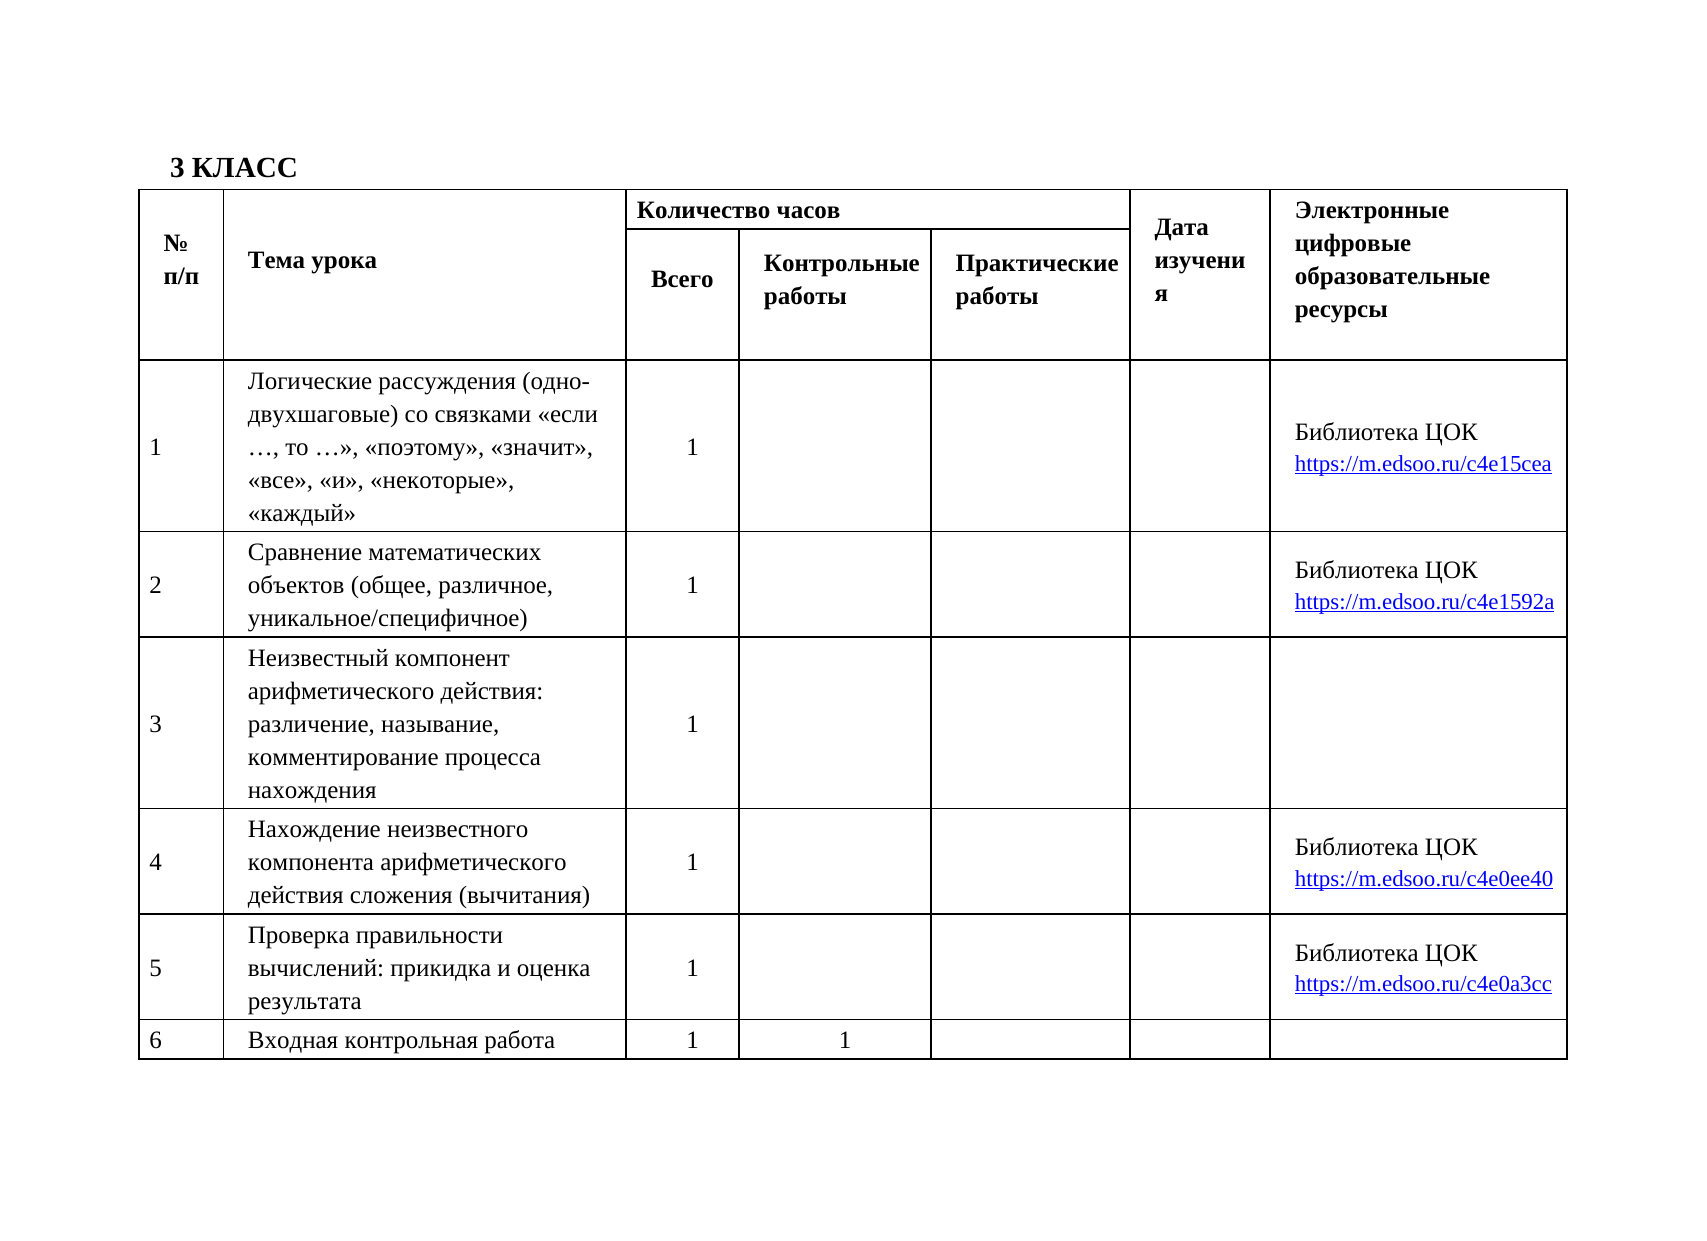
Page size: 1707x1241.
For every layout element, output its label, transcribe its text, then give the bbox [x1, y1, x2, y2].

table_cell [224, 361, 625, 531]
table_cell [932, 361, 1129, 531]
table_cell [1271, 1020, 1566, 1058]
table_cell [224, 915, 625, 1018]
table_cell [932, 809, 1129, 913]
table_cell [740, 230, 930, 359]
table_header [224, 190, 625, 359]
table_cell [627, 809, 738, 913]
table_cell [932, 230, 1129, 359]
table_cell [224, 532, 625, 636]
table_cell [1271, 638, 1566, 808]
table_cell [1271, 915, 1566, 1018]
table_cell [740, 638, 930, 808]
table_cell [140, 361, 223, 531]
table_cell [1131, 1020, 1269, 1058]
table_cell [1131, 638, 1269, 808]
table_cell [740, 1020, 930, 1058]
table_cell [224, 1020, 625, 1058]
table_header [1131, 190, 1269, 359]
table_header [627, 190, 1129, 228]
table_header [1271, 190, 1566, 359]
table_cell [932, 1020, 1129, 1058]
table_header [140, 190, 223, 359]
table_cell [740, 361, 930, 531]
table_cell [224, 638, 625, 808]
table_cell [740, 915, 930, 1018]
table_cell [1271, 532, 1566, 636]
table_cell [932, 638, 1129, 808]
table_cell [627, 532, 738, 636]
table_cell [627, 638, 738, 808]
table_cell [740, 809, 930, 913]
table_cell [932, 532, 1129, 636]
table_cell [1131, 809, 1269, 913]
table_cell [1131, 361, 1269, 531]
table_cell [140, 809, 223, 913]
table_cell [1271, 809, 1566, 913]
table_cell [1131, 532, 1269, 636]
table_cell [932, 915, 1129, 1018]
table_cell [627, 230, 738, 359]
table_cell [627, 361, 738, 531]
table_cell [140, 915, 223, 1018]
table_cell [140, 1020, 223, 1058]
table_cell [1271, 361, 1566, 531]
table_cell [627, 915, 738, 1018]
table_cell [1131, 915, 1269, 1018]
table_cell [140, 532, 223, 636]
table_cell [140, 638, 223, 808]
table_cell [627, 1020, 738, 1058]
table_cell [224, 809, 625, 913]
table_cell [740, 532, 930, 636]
text 3 КЛАСС [162, 150, 1557, 183]
